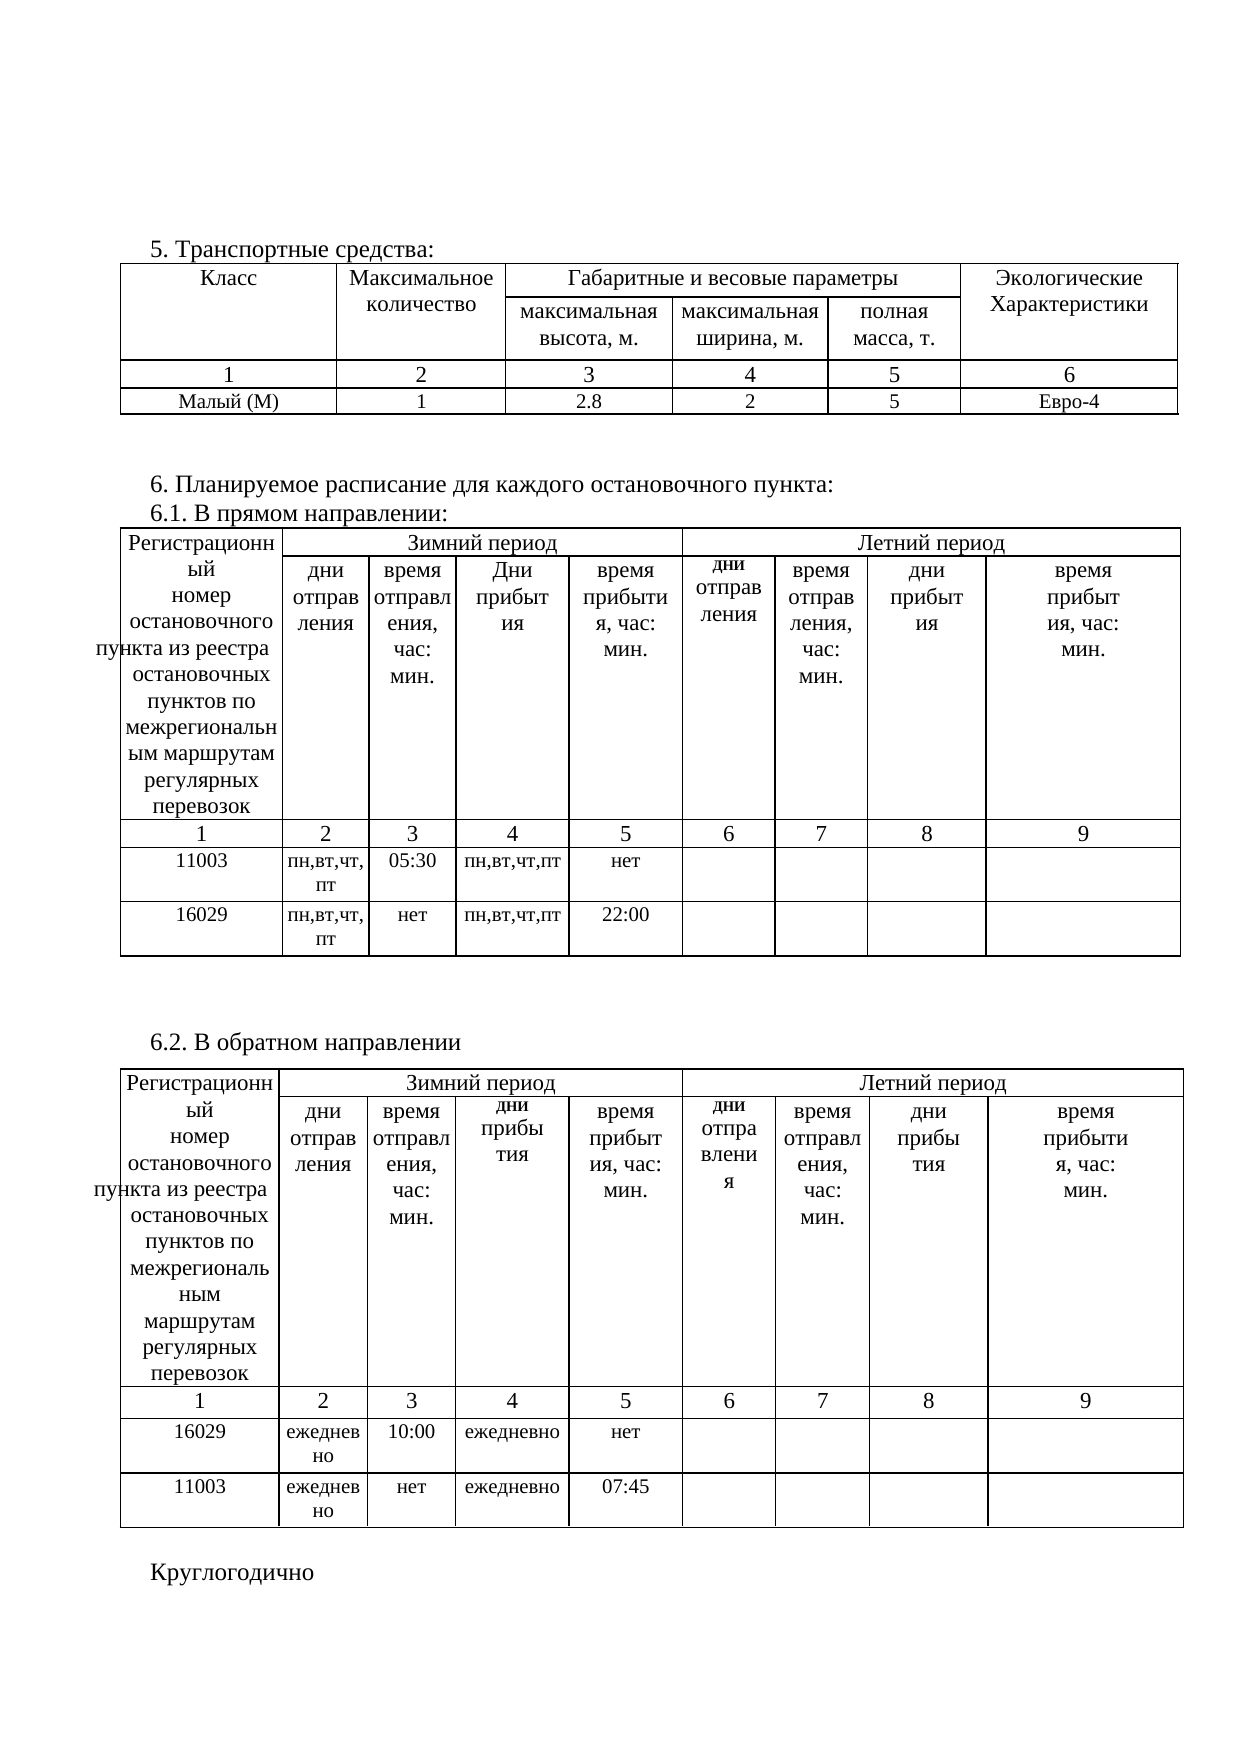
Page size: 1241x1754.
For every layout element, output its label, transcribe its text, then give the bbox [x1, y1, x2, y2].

table_cell время отправл ения, час: мин. [370, 557, 455, 818]
table_cell нет [570, 848, 682, 901]
table_cell [683, 902, 774, 955]
table_cell время прибыти я, час: мин. [570, 557, 682, 818]
table_header Габаритные и весовые параметры [506, 264, 960, 296]
table_header Класс [121, 264, 336, 359]
table_header Максимальное количество [337, 264, 505, 359]
table_cell 22:00 [570, 902, 682, 955]
table_cell 9 [987, 820, 1180, 846]
table_cell 3 [506, 361, 672, 387]
table_cell Малый (М) [121, 389, 336, 413]
table_cell Евро-4 [961, 389, 1177, 413]
table_cell 2.8 [506, 389, 672, 413]
table_cell 1 [121, 820, 282, 846]
table_cell дни прибыт ия [868, 557, 985, 818]
table_cell 16029 [121, 1419, 278, 1472]
table_cell дни отправ ления [280, 1097, 367, 1386]
table_cell [776, 902, 867, 955]
table_cell 5 [829, 361, 960, 387]
table_cell [868, 848, 985, 901]
table_cell время прибыт ия, час: мин. [570, 1097, 682, 1386]
table_cell время прибыти я, час: мин. [989, 1097, 1183, 1386]
table_cell [683, 1474, 775, 1526]
table_cell 4 [457, 820, 568, 846]
table_cell 7 [776, 820, 867, 846]
table_cell время отправл ения, час: мин. [368, 1097, 455, 1386]
table_cell 16029 [121, 902, 282, 955]
text 6.1. В прямом направлении: [150, 498, 1090, 527]
table_cell 9 [989, 1387, 1183, 1418]
table_cell 5 [570, 820, 682, 846]
table_cell 3 [370, 820, 455, 846]
table_cell [870, 1419, 987, 1472]
text 5. Транспортные средства: [150, 234, 1090, 263]
table_cell ДНИ отпра влени я [683, 1097, 775, 1386]
table_cell пн,вт,чт,пт [283, 902, 368, 955]
table_cell 8 [868, 820, 985, 846]
text 6.2. В обратном направлении [150, 1027, 1090, 1055]
table_cell 11003 [121, 1474, 278, 1526]
table_cell [683, 848, 774, 901]
table_header Экологические Характеристики [961, 264, 1177, 359]
table_cell максимальная высота, м. [506, 298, 672, 359]
table_cell дни отправ ления [283, 557, 368, 818]
table_cell ДНИ прибы тия [456, 1097, 568, 1386]
table_cell [987, 848, 1180, 901]
text 6. Планируемое расписание для каждого остановочного пункта: [150, 469, 1090, 498]
table_cell пн,вт,чт,пт [283, 848, 368, 901]
table_cell 6 [683, 1387, 775, 1418]
table_cell ежедневно [280, 1419, 367, 1472]
table_cell 1 [121, 1387, 278, 1418]
table_cell ежедневно [280, 1474, 367, 1526]
table_cell 1 [337, 389, 505, 413]
table_cell 4 [673, 361, 827, 387]
table_cell максимальная ширина, м. [673, 298, 827, 359]
table_cell нет [570, 1419, 682, 1472]
table_cell 2 [337, 361, 505, 387]
table_cell дни прибы тия [870, 1097, 987, 1386]
table_cell нет [370, 902, 455, 955]
table_cell 05:30 [370, 848, 455, 901]
table_header Летний период [683, 529, 1180, 555]
table_cell пн,вт,чт,пт [457, 902, 568, 955]
table_cell [989, 1419, 1183, 1472]
table_cell 2 [673, 389, 827, 413]
table_cell [776, 848, 867, 901]
table_cell 5 [570, 1387, 682, 1418]
table_cell [989, 1474, 1183, 1526]
table_cell [870, 1474, 987, 1526]
table_header Зимний период [283, 529, 682, 555]
table_cell 2 [283, 820, 368, 846]
table_cell 07:45 [570, 1474, 682, 1526]
table_header Летний период [683, 1070, 1183, 1096]
table_header Зимний период [280, 1070, 682, 1096]
table_cell 3 [368, 1387, 455, 1418]
table_cell 2 [280, 1387, 367, 1418]
table_cell 7 [776, 1387, 869, 1418]
table_cell 4 [456, 1387, 568, 1418]
table_cell ежедневно [456, 1474, 568, 1526]
table_cell пн,вт,чт,пт [457, 848, 568, 901]
table_cell ДНИ отправ ления [683, 557, 774, 818]
table_cell 6 [961, 361, 1177, 387]
table_cell 10:00 [368, 1419, 455, 1472]
table_cell [776, 1474, 869, 1526]
text Круглогодично [150, 1557, 1090, 1585]
table_header Регистрационный номер остановочного пункта из реестра остановочных пунктов по межрегиональным маршрутам регулярных перевозок [121, 529, 282, 818]
table_cell [776, 1419, 869, 1472]
table_cell 8 [870, 1387, 987, 1418]
table_cell время прибыт ия, час: мин. [987, 557, 1180, 818]
table_cell ежедневно [456, 1419, 568, 1472]
table_header Регистрационный номер остановочного пункта из реестра остановочных пунктов по межрегиональным маршрутам регулярных перевозок [121, 1070, 278, 1386]
table_cell [683, 1419, 775, 1472]
table_cell 6 [683, 820, 774, 846]
table_cell [987, 902, 1180, 955]
table_cell 11003 [121, 848, 282, 901]
table_cell нет [368, 1474, 455, 1526]
table_cell время отправл ения, час: мин. [776, 1097, 869, 1386]
table_cell полная масса, т. [829, 298, 960, 359]
table_cell [868, 902, 985, 955]
table_cell 5 [829, 389, 960, 413]
table_cell Дни прибыт ия [457, 557, 568, 818]
table_cell время отправ ления, час: мин. [776, 557, 867, 818]
table_cell 1 [121, 361, 336, 387]
